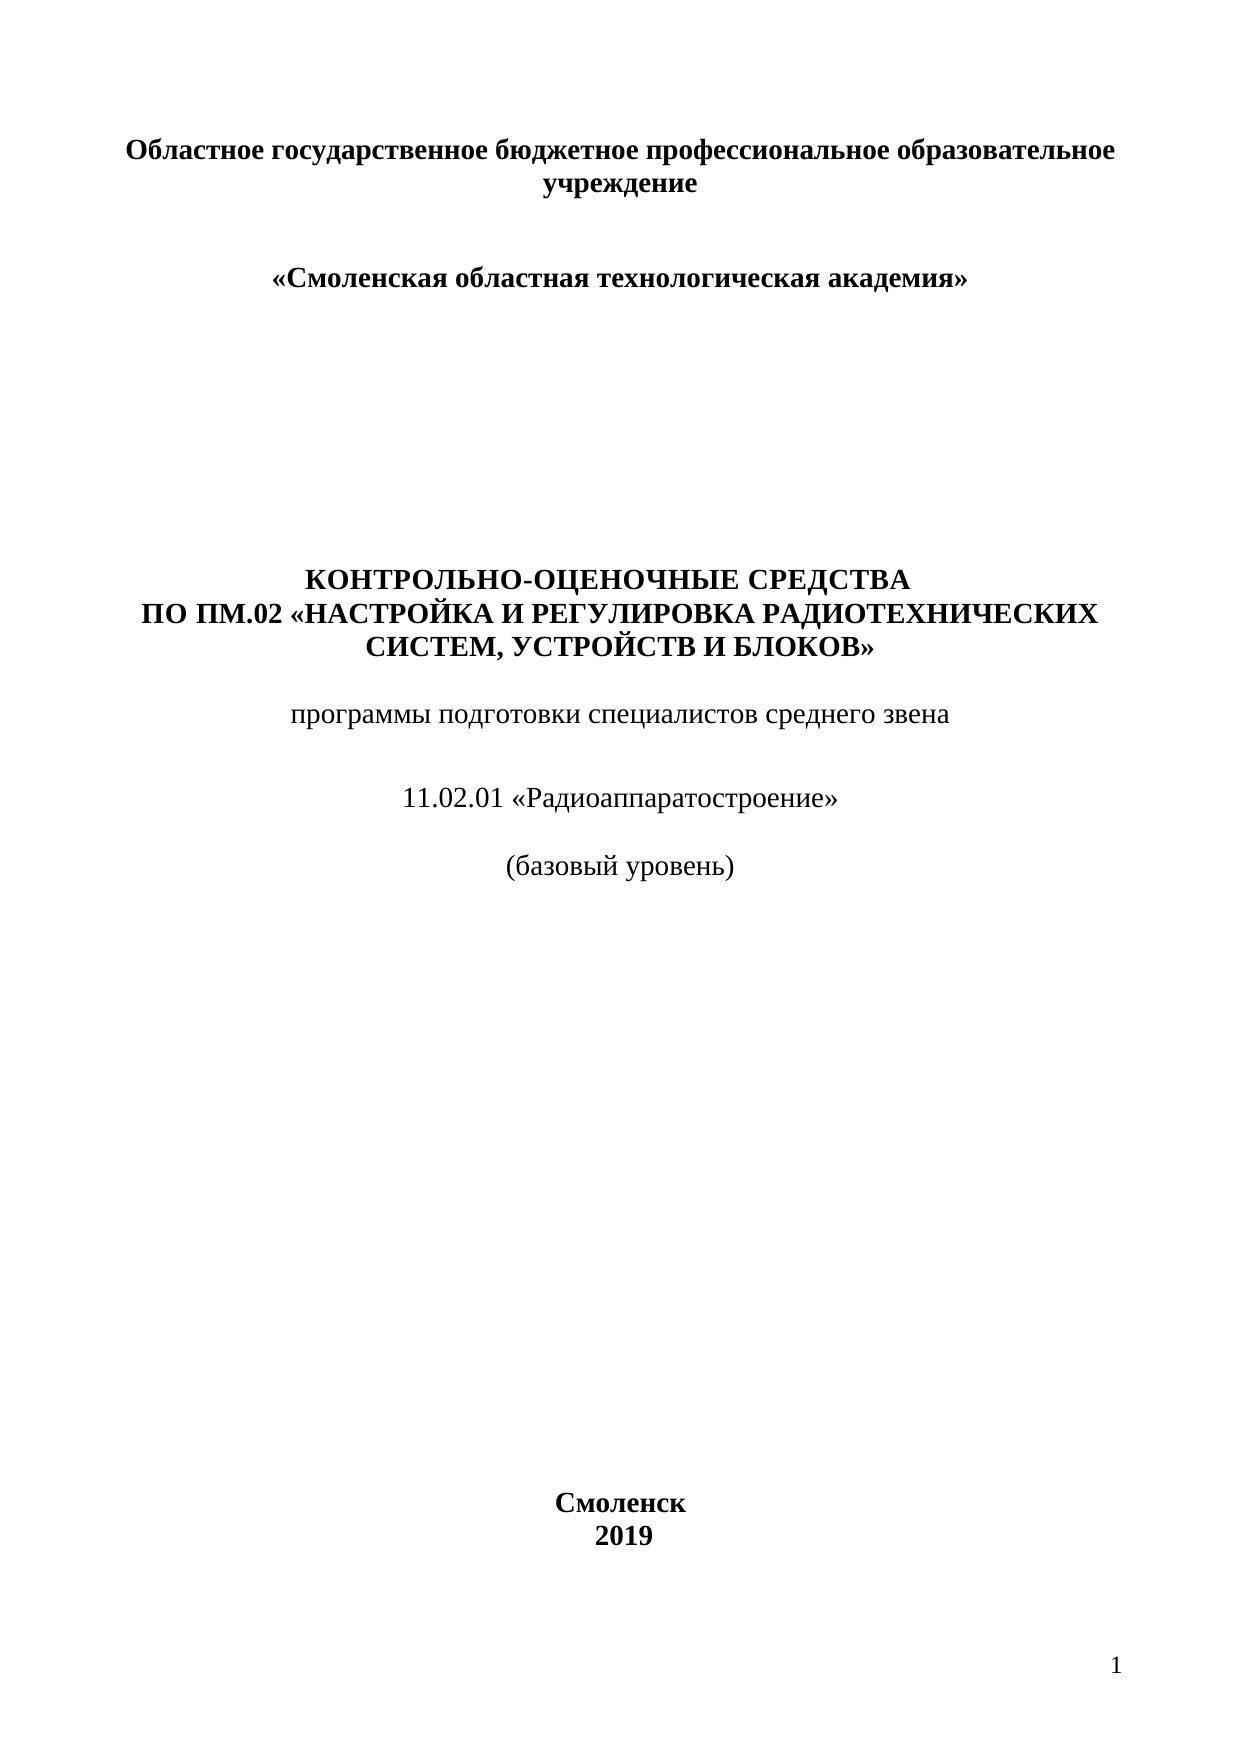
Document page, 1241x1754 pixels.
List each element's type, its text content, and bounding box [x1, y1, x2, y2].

text ПО ПМ.02 «НАСТРОЙКА И РЕГУЛИРОВКА РАДИОТЕХНИЧЕСКИХ СИСТЕМ, УСТРОЙСТВ И БЛОКОВ» [118, 596, 1122, 663]
text Смоленск [118, 1485, 1122, 1518]
text Областное государственное бюджетное профессиональное образовательное учреждение [118, 132, 1122, 199]
text «Смоленская областная технологическая академия» [118, 261, 1122, 294]
text 2019 [118, 1518, 1122, 1552]
text КОНТРОЛЬНО-ОЦЕНОЧНЫЕ СРЕДСТВА [118, 562, 1098, 596]
text 11.02.01 «Радиоаппаратостроение» [118, 781, 1122, 814]
text программы подготовки специалистов среднего звена [118, 697, 1122, 730]
text (базовый уровень) [118, 848, 1122, 881]
